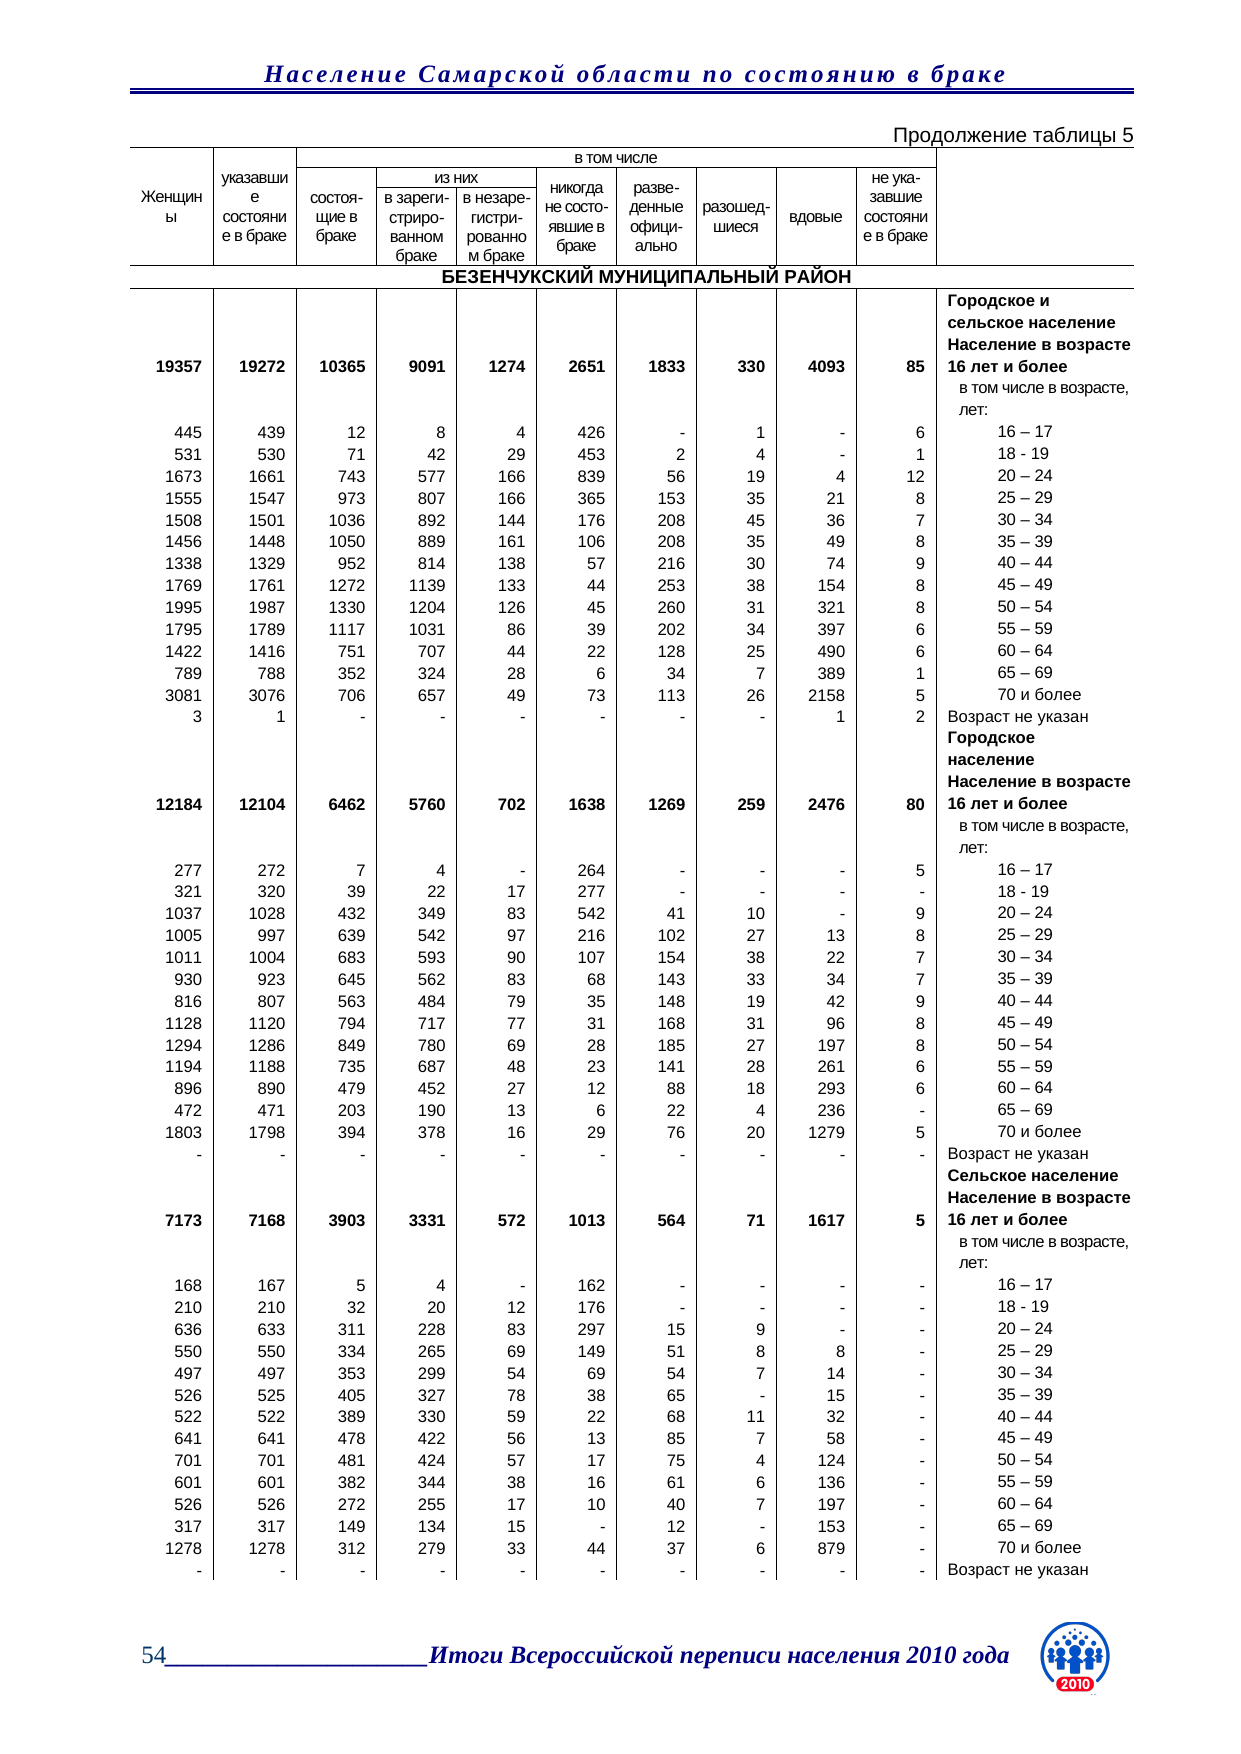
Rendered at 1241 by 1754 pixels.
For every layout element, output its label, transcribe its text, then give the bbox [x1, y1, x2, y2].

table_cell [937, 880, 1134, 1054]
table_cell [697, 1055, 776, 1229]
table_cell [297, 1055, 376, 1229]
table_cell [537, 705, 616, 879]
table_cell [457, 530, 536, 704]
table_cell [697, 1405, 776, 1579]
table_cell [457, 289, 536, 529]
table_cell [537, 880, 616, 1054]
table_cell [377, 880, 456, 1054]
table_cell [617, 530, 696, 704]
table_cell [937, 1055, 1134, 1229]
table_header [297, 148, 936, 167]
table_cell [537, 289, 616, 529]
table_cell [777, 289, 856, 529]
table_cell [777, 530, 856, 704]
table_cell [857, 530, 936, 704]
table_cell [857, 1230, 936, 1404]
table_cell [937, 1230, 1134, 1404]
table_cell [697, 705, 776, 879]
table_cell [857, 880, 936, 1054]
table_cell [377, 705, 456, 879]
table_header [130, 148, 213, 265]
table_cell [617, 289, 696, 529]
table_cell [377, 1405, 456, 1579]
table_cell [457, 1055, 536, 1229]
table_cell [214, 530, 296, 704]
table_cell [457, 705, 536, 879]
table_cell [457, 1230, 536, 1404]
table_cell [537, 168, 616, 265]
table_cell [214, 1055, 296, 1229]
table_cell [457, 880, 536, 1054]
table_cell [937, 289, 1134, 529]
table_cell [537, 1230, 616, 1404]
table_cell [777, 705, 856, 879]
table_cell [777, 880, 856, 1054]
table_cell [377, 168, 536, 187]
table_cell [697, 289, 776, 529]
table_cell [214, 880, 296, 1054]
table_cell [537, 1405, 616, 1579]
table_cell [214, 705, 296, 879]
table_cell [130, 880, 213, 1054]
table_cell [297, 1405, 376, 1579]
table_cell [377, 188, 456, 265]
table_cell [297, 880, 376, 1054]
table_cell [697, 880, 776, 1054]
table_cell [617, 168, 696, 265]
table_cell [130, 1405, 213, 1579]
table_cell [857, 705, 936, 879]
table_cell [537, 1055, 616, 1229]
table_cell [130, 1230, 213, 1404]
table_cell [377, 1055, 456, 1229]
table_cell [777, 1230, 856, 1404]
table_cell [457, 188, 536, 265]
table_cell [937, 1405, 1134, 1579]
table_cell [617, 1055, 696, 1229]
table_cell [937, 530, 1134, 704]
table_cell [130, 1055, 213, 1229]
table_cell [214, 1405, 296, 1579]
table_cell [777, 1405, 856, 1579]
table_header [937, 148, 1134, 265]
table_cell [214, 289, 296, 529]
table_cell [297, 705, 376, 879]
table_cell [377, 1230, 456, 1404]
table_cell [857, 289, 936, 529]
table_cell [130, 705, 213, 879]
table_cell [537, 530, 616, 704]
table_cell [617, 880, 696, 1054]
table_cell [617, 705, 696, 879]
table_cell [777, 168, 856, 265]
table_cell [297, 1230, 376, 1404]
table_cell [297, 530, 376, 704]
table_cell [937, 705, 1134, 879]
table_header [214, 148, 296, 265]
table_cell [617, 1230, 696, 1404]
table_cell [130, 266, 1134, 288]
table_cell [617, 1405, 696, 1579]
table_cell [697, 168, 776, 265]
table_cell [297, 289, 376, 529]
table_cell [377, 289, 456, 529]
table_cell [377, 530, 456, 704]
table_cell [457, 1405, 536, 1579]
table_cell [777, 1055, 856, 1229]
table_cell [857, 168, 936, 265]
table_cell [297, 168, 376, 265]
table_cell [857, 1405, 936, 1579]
text Продолжение таблицы 5 [130, 123, 1134, 147]
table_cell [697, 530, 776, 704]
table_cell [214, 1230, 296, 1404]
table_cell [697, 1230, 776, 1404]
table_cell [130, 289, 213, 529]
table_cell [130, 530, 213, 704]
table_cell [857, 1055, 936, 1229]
